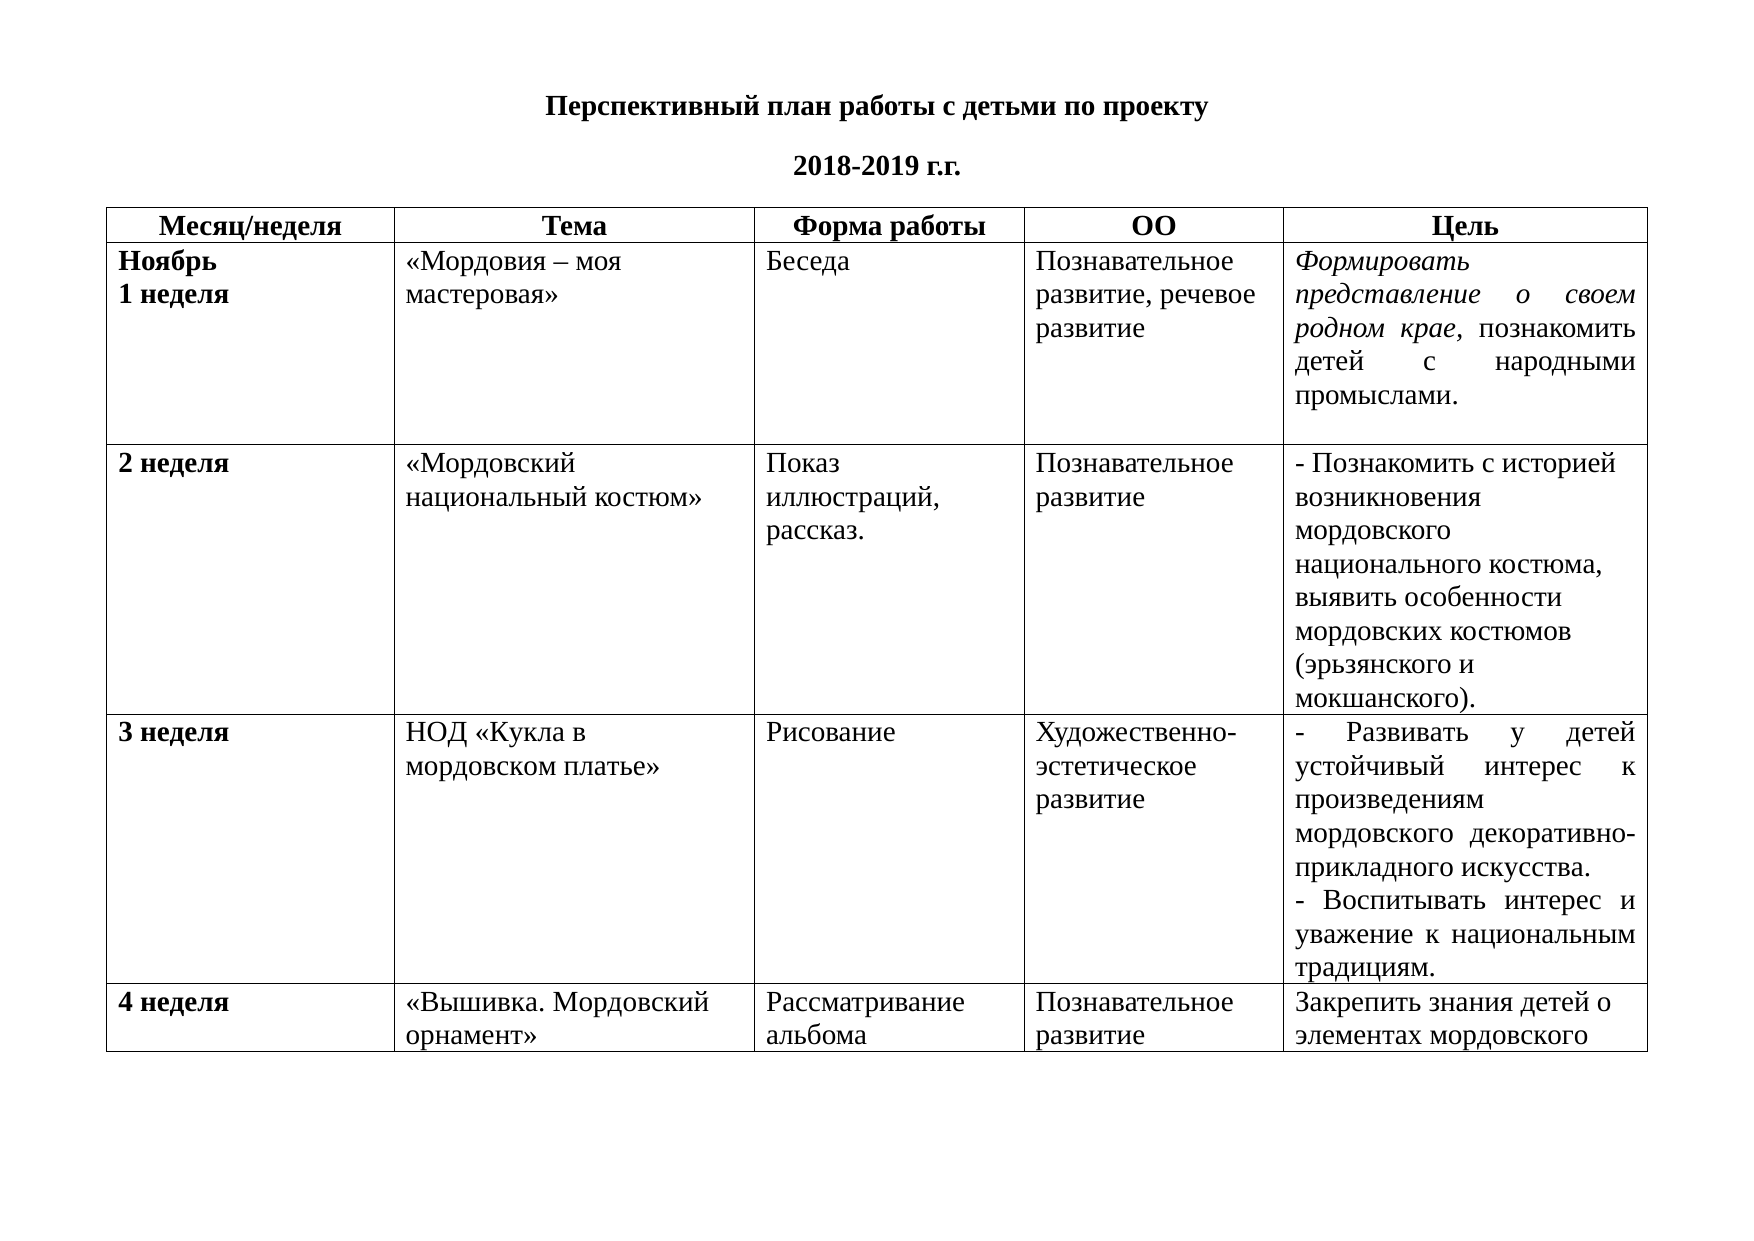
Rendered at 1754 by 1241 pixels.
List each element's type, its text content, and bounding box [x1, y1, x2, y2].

table_header ОО [1025, 208, 1283, 242]
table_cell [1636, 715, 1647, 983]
table_cell «Мордовия – моя мастеровая» [395, 243, 754, 444]
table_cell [1025, 984, 1283, 1051]
text 2018-2019 г.г. [118, 148, 1636, 181]
table_cell НОД «Кукла в мордовском платье» [395, 715, 754, 983]
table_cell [755, 984, 1024, 1051]
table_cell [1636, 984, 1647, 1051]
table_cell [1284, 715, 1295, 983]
table_cell Рисование [755, 715, 1024, 983]
table_cell 4 неделя [107, 984, 394, 1051]
table_header Месяц/неделя [107, 208, 394, 242]
table_cell Беседа [755, 243, 1024, 444]
text Перспективный план работы с детьми по проекту [118, 88, 1636, 122]
table_cell 3 неделя [107, 715, 394, 983]
table_cell Формировать представление о своем родном крае, познакомить детей с народными промыслами. [1284, 243, 1647, 444]
table_cell Показ иллюстраций, рассказ. [755, 445, 1024, 713]
table_cell 2 неделя [107, 445, 394, 713]
table_cell «Мордовский национальный костюм» [395, 445, 754, 713]
table_header Тема [395, 208, 754, 242]
table_header Цель [1284, 208, 1647, 242]
table_cell Ноябрь 1 неделя [107, 243, 394, 444]
table_cell Художественно-эстетическое развитие [1025, 715, 1283, 983]
table_header Форма работы [755, 208, 1024, 242]
table_cell Познавательное развитие, речевое развитие [1025, 243, 1283, 444]
table_cell Познавательное развитие [1025, 445, 1283, 713]
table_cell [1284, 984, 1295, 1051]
table_cell - Познакомить с историей возникновения мордовского национального костюма, выявить особенности мордовских костюмов (эрьзянского и мокшанского). [1451, 445, 1647, 713]
